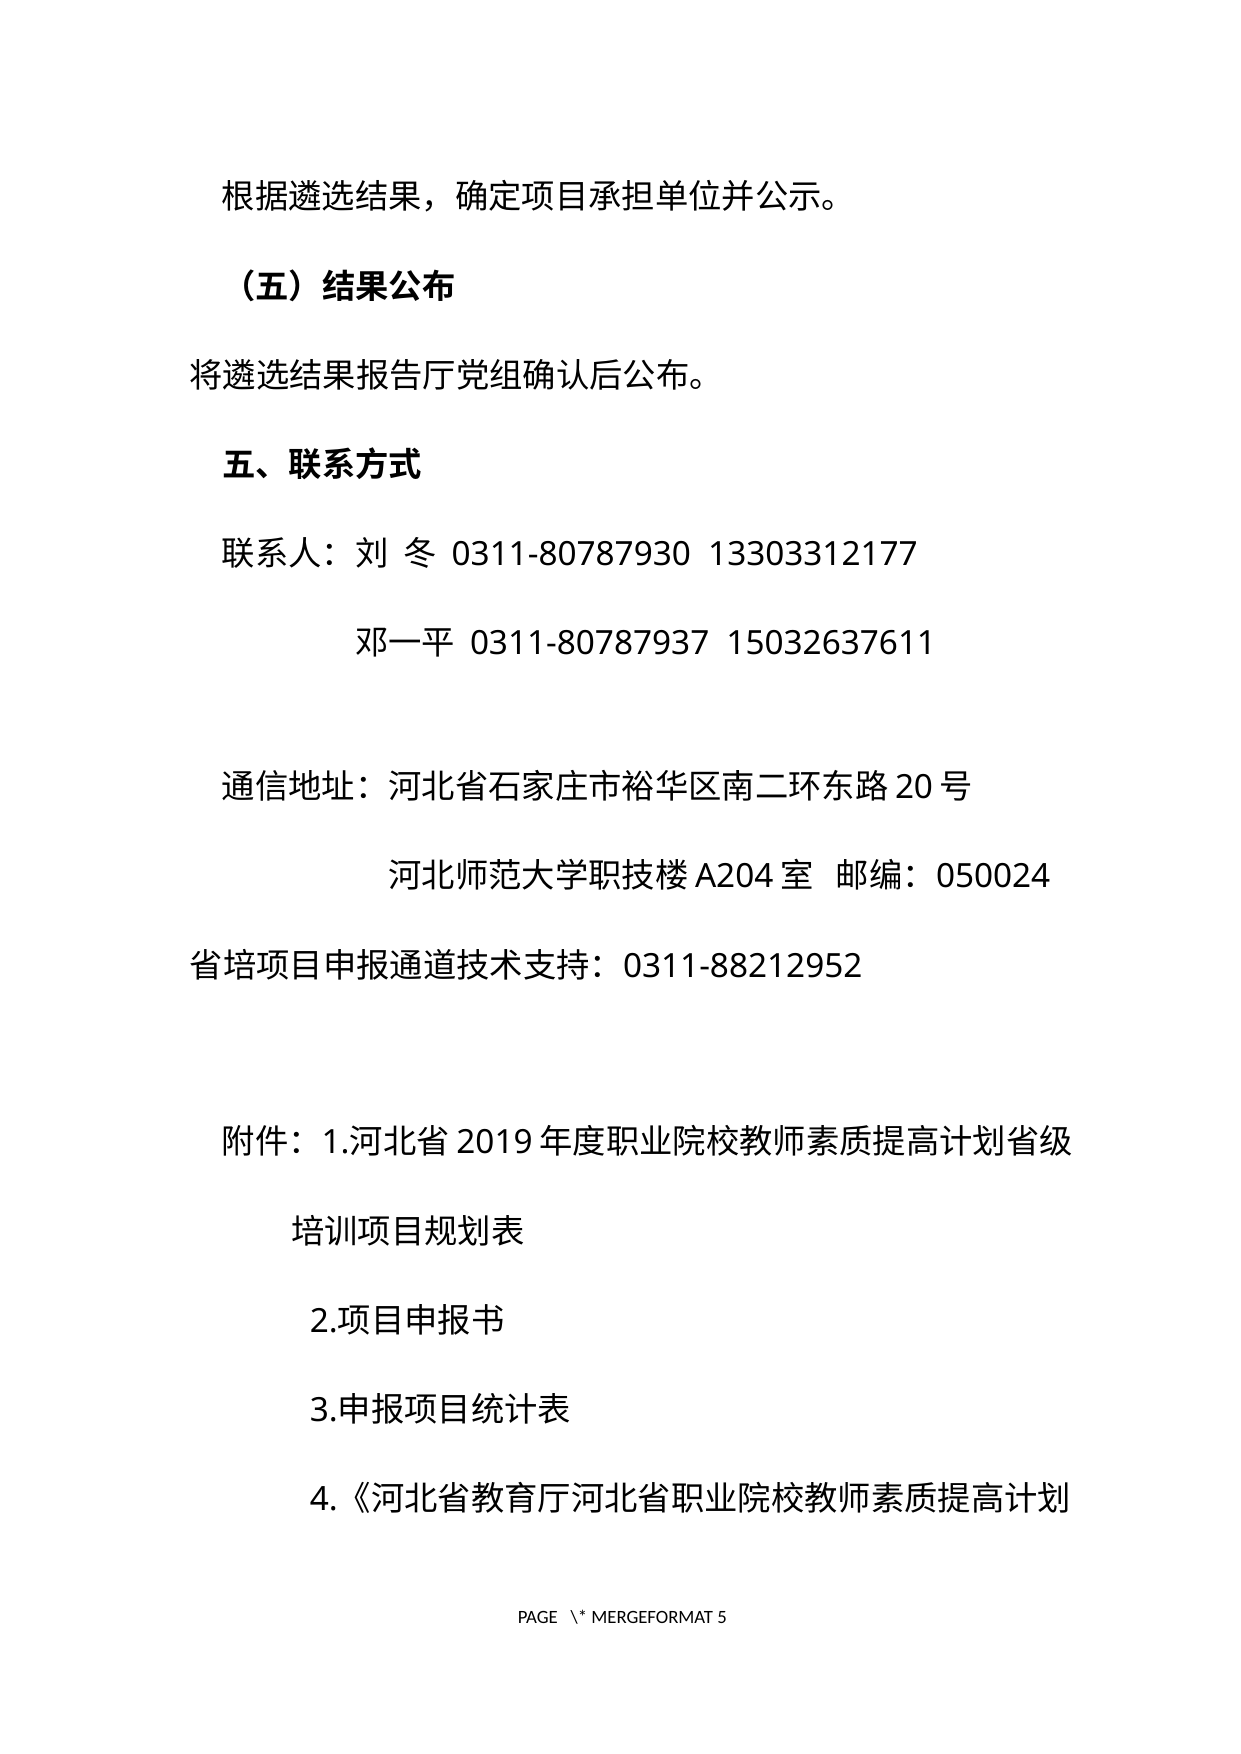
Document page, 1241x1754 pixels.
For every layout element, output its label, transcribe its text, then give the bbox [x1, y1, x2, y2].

text 附件：1.河北省2019年度职业院校教师素质提高计划省级 [155, 1107, 1085, 1172]
list 将遴选结果报告厅党组确认后公布。 [155, 340, 1085, 405]
text 通信地址：河北省石家庄市裕华区南二环东路20号 [155, 752, 1085, 817]
text 3.申报项目统计表 [259, 1374, 1085, 1439]
text 2.项目申报书 [259, 1285, 1085, 1350]
list 结果公布 [155, 251, 1085, 316]
text 五、联系方式 [155, 429, 1085, 494]
text 河北师范大学职技楼A204室 邮编：050024 [155, 841, 1085, 906]
text 联系人：刘 冬 0311-80787930 13303312177 [155, 518, 1085, 583]
text 根据遴选结果，确定项目承担单位并公示。 [155, 162, 1085, 227]
text 省培项目申报通道技术支持：0311-88212952 [155, 930, 1085, 995]
text 邓一平 0311-80787937 15032637611 [155, 607, 1085, 672]
text 培训项目规划表 [155, 1196, 1085, 1261]
text 4.《河北省教育厅河北省职业院校教师素质提高计划 [259, 1464, 1085, 1529]
